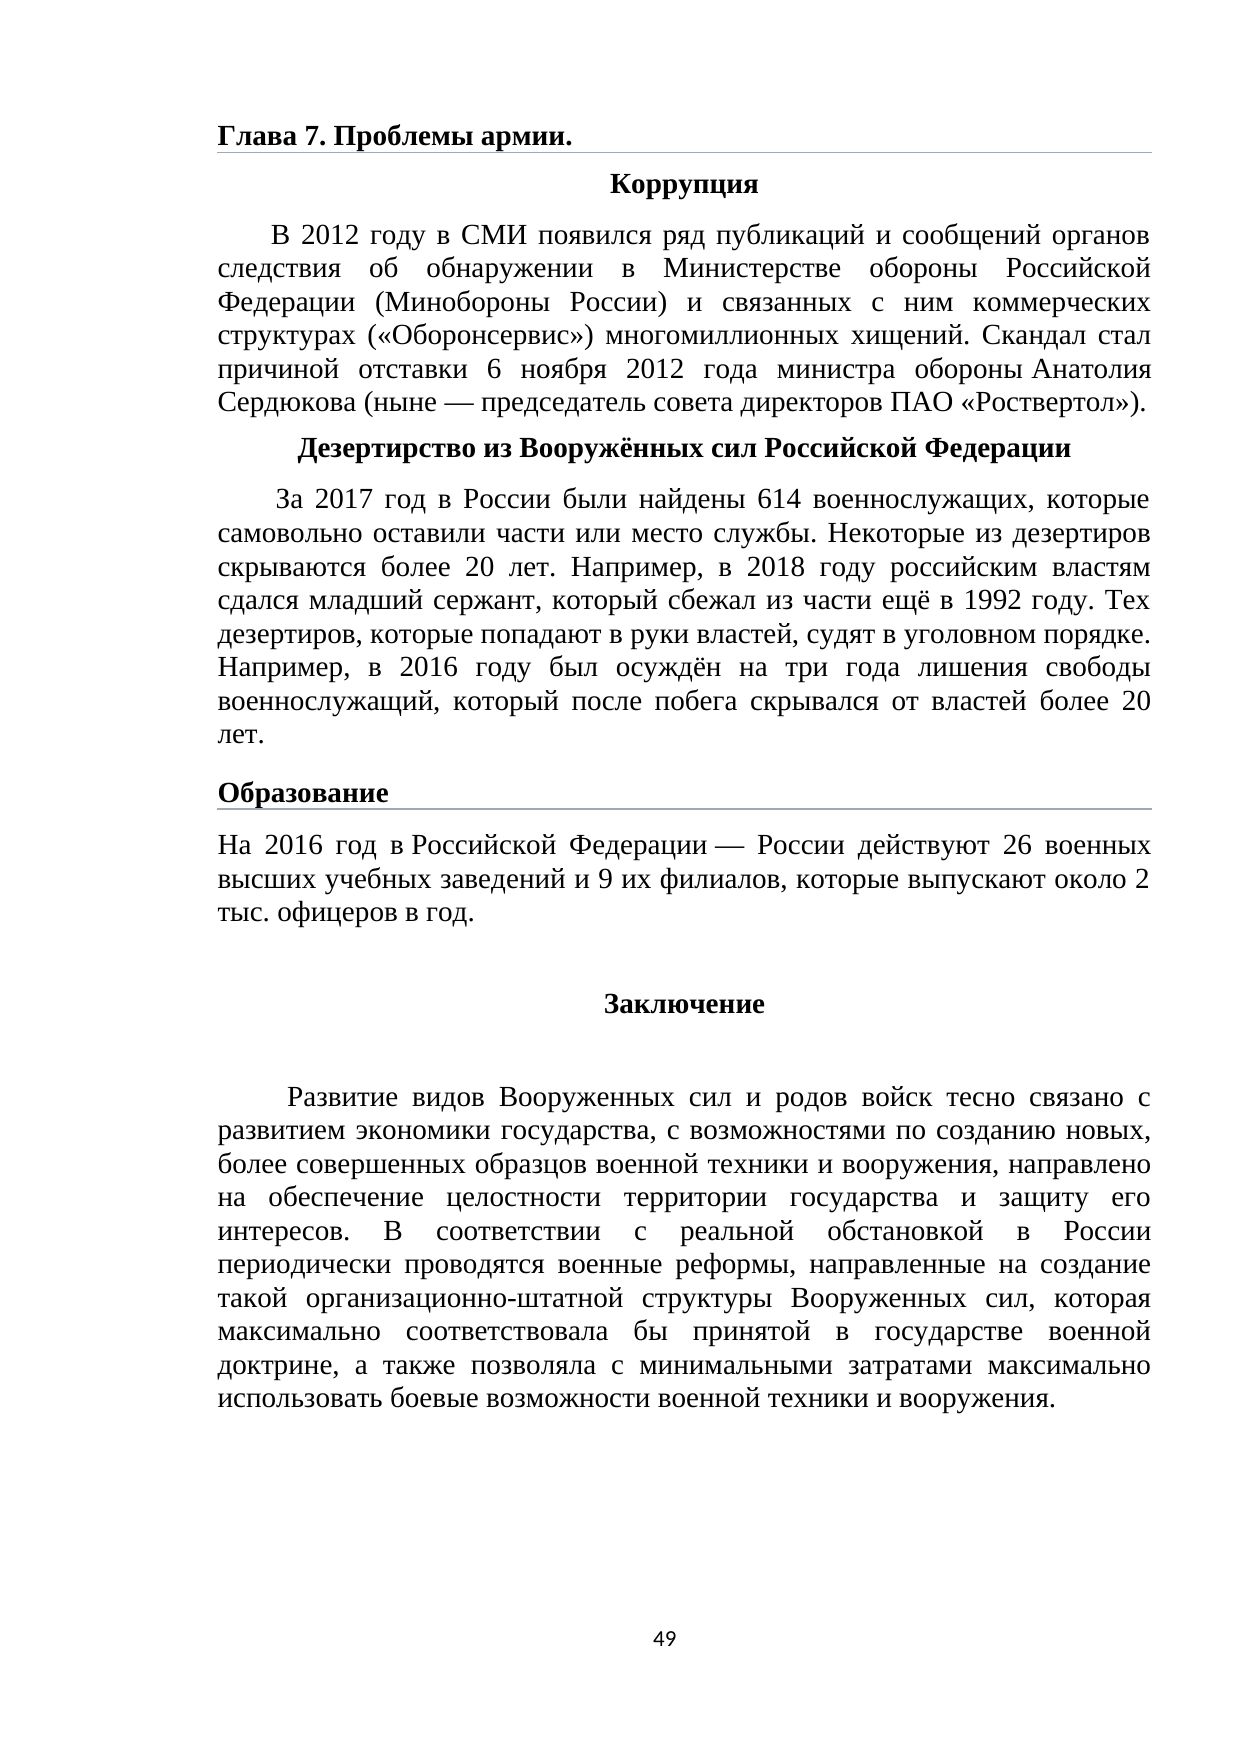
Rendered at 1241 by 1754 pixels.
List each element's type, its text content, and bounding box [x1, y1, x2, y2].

text В 2012 году в СМИ появился ряд публикаций и сообщений органов следствия об обнаружении в Министерстве обороны Российской Федерации (Минобороны России) и связанных с ним коммерческих структурах («Оборонсервис») многомиллионных хищений. Скандал стал причиной отставки 6 ноября 2012 года министра обороны Анатолия Сердюкова (ныне — председатель совета директоров ПАО «Роствертол»). [217, 217, 1152, 418]
subtitle Образование [217, 775, 1152, 808]
subtitle Коррупция [217, 166, 1152, 199]
text За 2017 год в России были найдены 614 военнослужащих, которые самовольно оставили части или место службы. Некоторые из дезертиров скрываются более 20 лет. Например, в 2018 году российским властям сдался младший сержант, который сбежал из части ещё в 1992 году. Тех дезертиров, которые попадают в руки властей, судят в уголовном порядке. Например, в 2016 году был осуждён на три года лишения свободы военнослужащий, который после побега скрывался от властей более 20 лет. [217, 482, 1152, 750]
subtitle Глава 7. Проблемы армии. [217, 118, 1152, 152]
text На 2016 год в Российской Федерации — России действуют 26 военных высших учебных заведений и 9 их филиалов, которые выпускают около 2 тыс. офицеров в год. [217, 827, 1152, 928]
subtitle Дезертирство из Вооружённых сил Российской Федерации [217, 431, 1152, 464]
text Развитие видов Вооруженных сил и родов войск тесно связано с развитием экономики государства, с возможностями по созданию новых, более совершенных образцов военной техники и вооружения, направлено на обеспечение целостности территории государства и защиту его интересов. В соответствии с реальной обстановкой в России периодически проводятся военные реформы, направленные на создание такой организационно-штатной структуры Вооруженных сил, которая максимально соответствовала бы принятой в государстве военной доктрине, а также позволяла с минимальными затратами максимально использовать боевые возможности военной техники и вооружения. [217, 1079, 1152, 1414]
text Заключение [217, 987, 1152, 1020]
